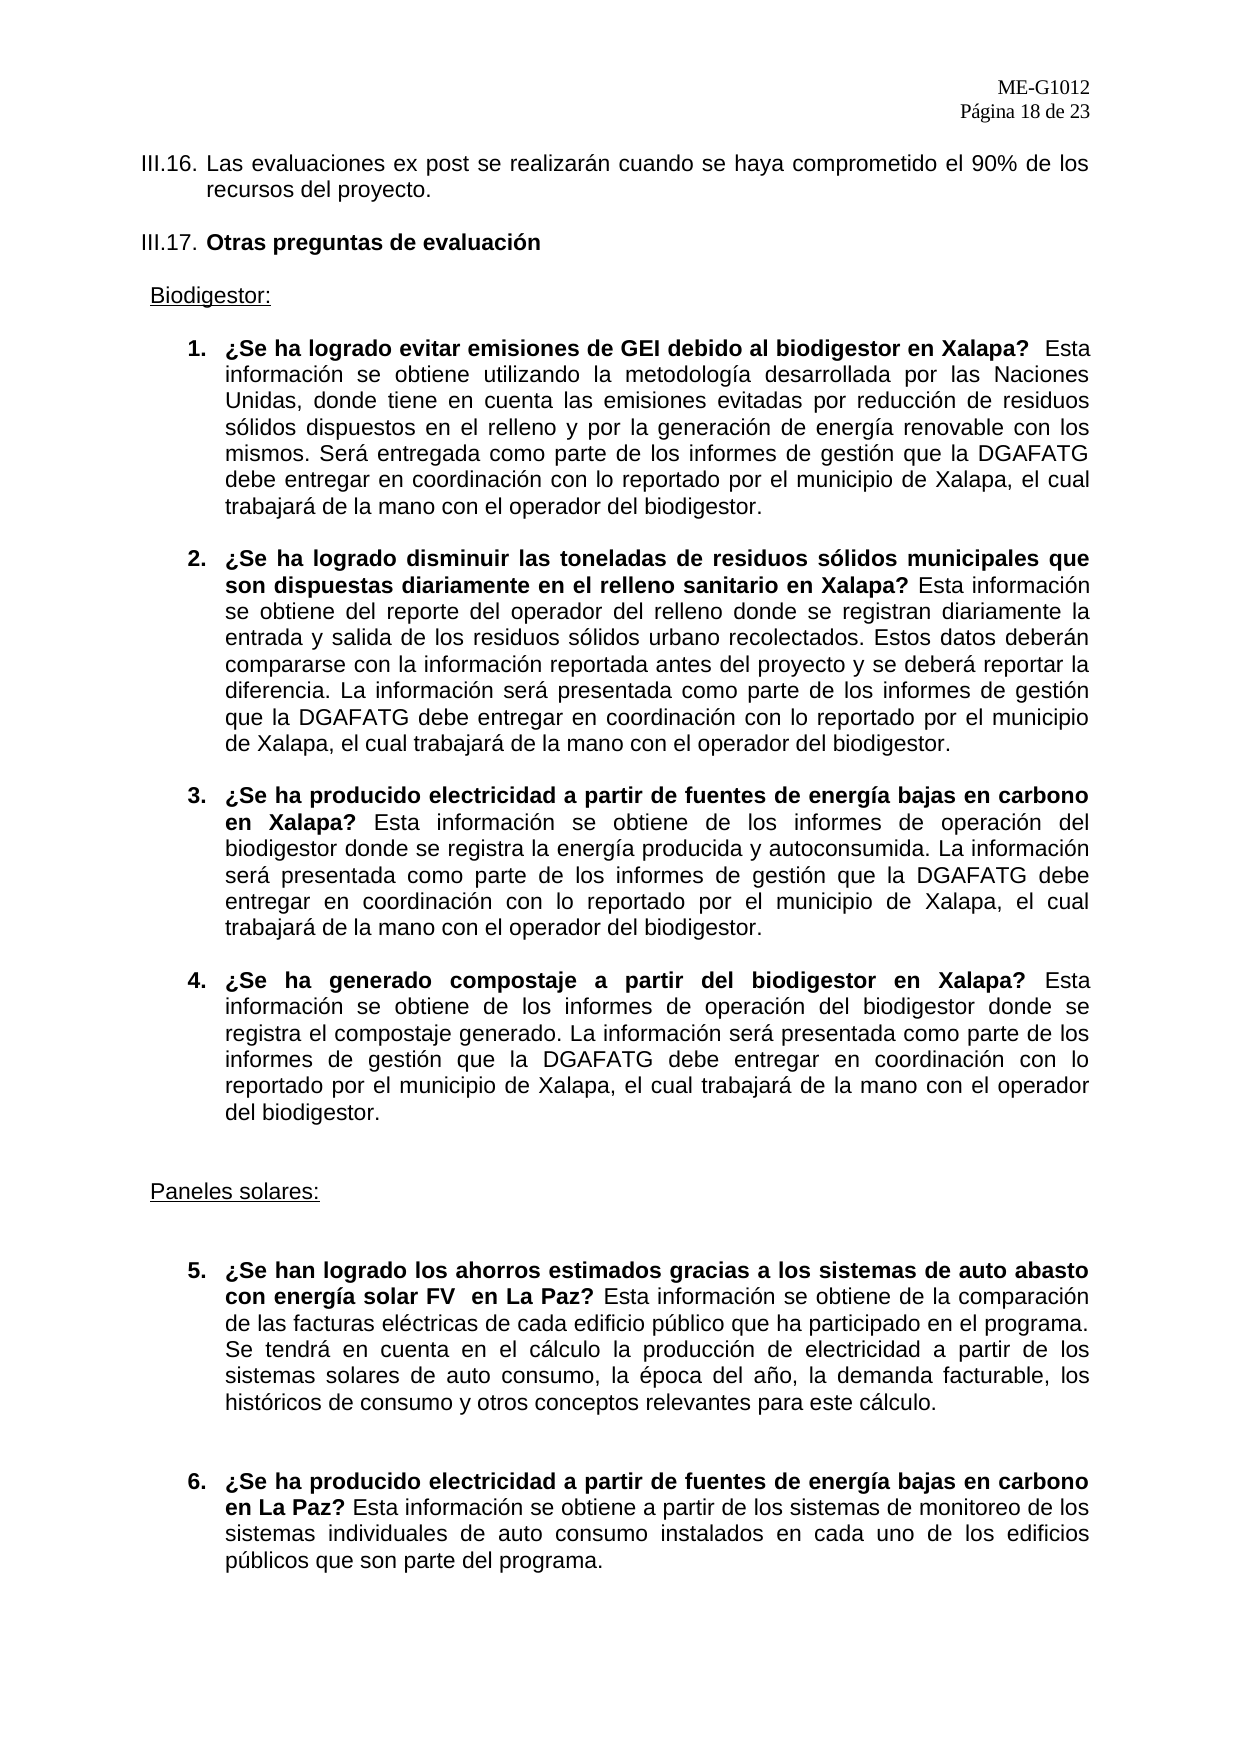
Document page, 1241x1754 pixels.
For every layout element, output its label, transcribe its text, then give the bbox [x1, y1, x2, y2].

list ¿Se ha logrado evitar emisiones de GEI debido al biodigestor en Xalapa? Esta información se obtiene utilizando la metodología desarrollada por las Naciones Unidas, donde tiene en cuenta las emisiones evitadas por reducción de residuos sólidos dispuestos en el relleno y por la generación de energía renovable con los mismos. Será entregada como parte de los informes de gestión que la DGAFATG debe entregar en coordinación con lo reportado por el municipio de Xalapa, el cual trabajará de la mano con el operador del biodigestor. [187, 334, 1090, 519]
list ¿Se ha generado compostaje a partir del biodigestor en Xalapa? Esta información se obtiene de los informes de operación del biodigestor donde se registra el compostaje generado. La información será presentada como parte de los informes de gestión que la DGAFATG debe entregar en coordinación con lo reportado por el municipio de Xalapa, el cual trabajará de la mano con el operador del biodigestor. [187, 967, 1090, 1125]
list ¿Se ha producido electricidad a partir de fuentes de energía bajas en carbono en La Paz? Esta información se obtiene a partir de los sistemas de monitoreo de los sistemas individuales de auto consumo instalados en cada uno de los edificios públicos que son parte del programa. [187, 1468, 1090, 1573]
list Paneles solares: [150, 1178, 1090, 1204]
list ¿Se ha logrado disminuir las toneladas de residuos sólidos municipales que son dispuestas diariamente en el relleno sanitario en Xalapa? Esta información se obtiene del reporte del operador del relleno donde se registran diariamente la entrada y salida de los residuos sólidos urbano recolectados. Estos datos deberán compararse con la información reportada antes del proyecto y se deberá reportar la diferencia. La información será presentada como parte de los informes de gestión que la DGAFATG debe entregar en coordinación con lo reportado por el municipio de Xalapa, el cual trabajará de la mano con el operador del biodigestor. [187, 545, 1090, 756]
list ¿Se ha producido electricidad a partir de fuentes de energía bajas en carbono en Xalapa? Esta información se obtiene de los informes de operación del biodigestor donde se registra la energía producida y autoconsumida. La información será presentada como parte de los informes de gestión que la DGAFATG debe entregar en coordinación con lo reportado por el municipio de Xalapa, el cual trabajará de la mano con el operador del biodigestor. [187, 782, 1090, 941]
list Biodigestor: [150, 282, 1090, 308]
list Las evaluaciones ex post se realizarán cuando se haya comprometido el 90% de los recursos del proyecto. [141, 150, 1090, 203]
list ¿Se han logrado los ahorros estimados gracias a los sistemas de auto abasto con energía solar FV en La Paz? Esta información se obtiene de la comparación de las facturas eléctricas de cada edificio público que ha participado en el programa. Se tendrá en cuenta en el cálculo la producción de electricidad a partir de los sistemas solares de auto consumo, la época del año, la demanda facturable, los históricos de consumo y otros conceptos relevantes para este cálculo. [187, 1257, 1090, 1415]
list Otras preguntas de evaluación [141, 229, 1090, 255]
